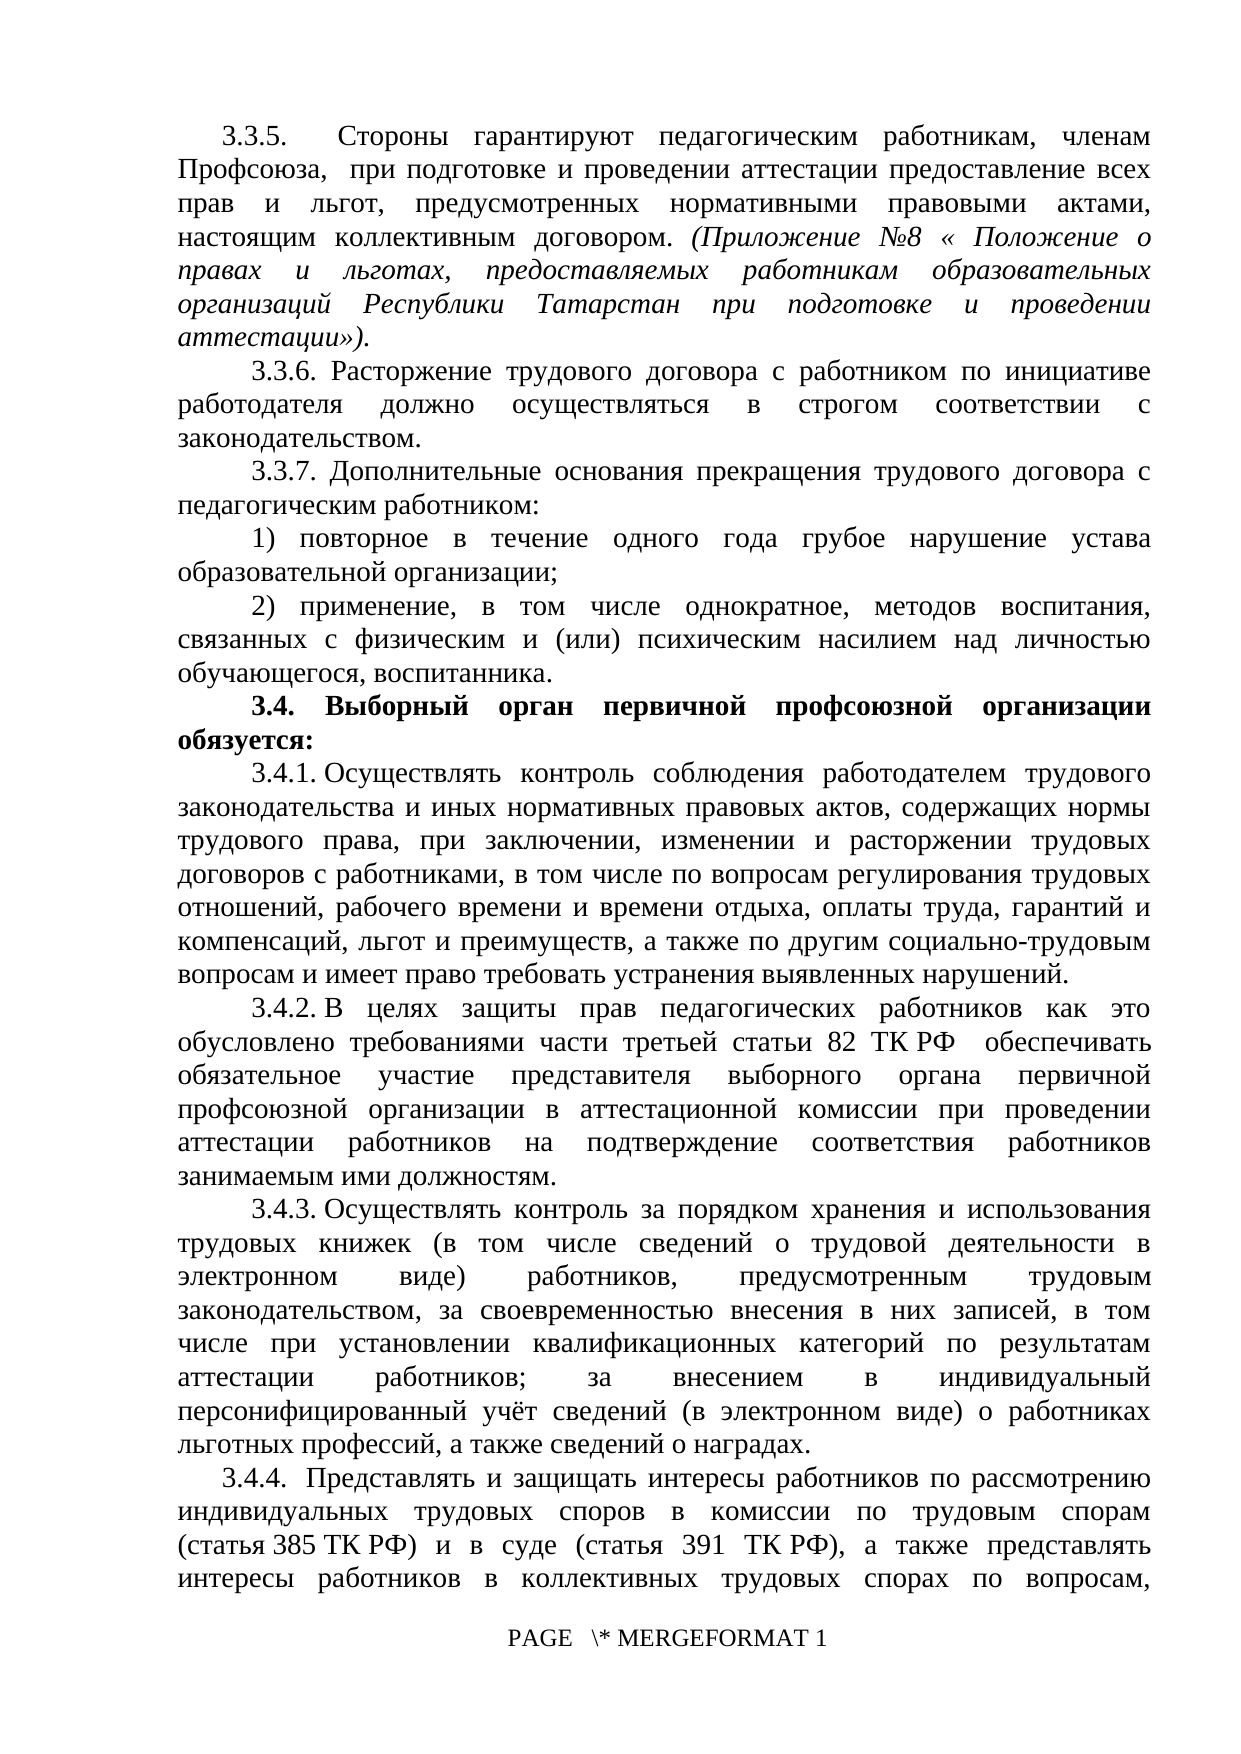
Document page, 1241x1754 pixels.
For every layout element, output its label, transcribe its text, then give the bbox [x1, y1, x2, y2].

text 1) повторное в течение одного года грубое нарушение устава образовательной организации; [177, 521, 1152, 588]
text 3.4.1. Осуществлять контроль соблюдения работодателем трудового законодательства и иных нормативных правовых актов, содержащих нормы трудового права, при заключении, изменении и расторжении трудовых договоров с работниками, в том числе по вопросам регулирования трудовых отношений, рабочего времени и времени отдыха, оплаты труда, гарантий и компенсаций, льгот и преимуществ, а также по другим социально-трудовым вопросам и имеет право требовать устранения выявленных нарушений. [177, 755, 1152, 990]
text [177, 1460, 1152, 1594]
text 3.4. Выборный орган первичной профсоюзной организации обязуется: [177, 688, 1152, 755]
text 3.3.5. Стороны гарантируют педагогическим работникам, членам Профсоюза, при подготовке и проведении аттестации предоставление всех прав и льгот, предусмотренных нормативными правовыми актами, настоящим коллективным договором. (Приложение №8 « Положение о правах и льготах, предоставляемых работникам образовательных организаций Республики Татарстан при подготовке и проведении аттестации»). [177, 118, 1152, 353]
text 3.4.2. В целях защиты прав педагогических работников как это обусловлено требованиями части третьей статьи 82 ТК РФ обеспечивать обязательное участие представителя выборного органа первичной профсоюзной организации в аттестационной комиссии при проведении аттестации работников на подтверждение соответствия работников занимаемым ими должностям. [177, 990, 1152, 1191]
text 3.3.7. Дополнительные основания прекращения трудового договора с педагогическим работником: [177, 453, 1152, 521]
text 2) применение, в том числе однократное, методов воспитания, связанных с физическим и (или) психическим насилием над личностью обучающегося, воспитанника. [177, 588, 1152, 688]
text 3.4.3. Осуществлять контроль за порядком хранения и использования трудовых книжек (в том числе сведений о трудовой деятельности в электронном виде) работников, предусмотренным трудовым законодательством, за своевременностью внесения в них записей, в том числе при установлении квалификационных категорий по результатам аттестации работников; за внесением в индивидуальный персонифицированный учёт сведений (в электронном виде) о работниках льготных профессий, а также сведений о наградах. [177, 1191, 1152, 1460]
text 3.3.6. Расторжение трудового договора с работником по инициативе работодателя должно осуществляться в строгом соответствии с законодательством. [177, 353, 1152, 453]
